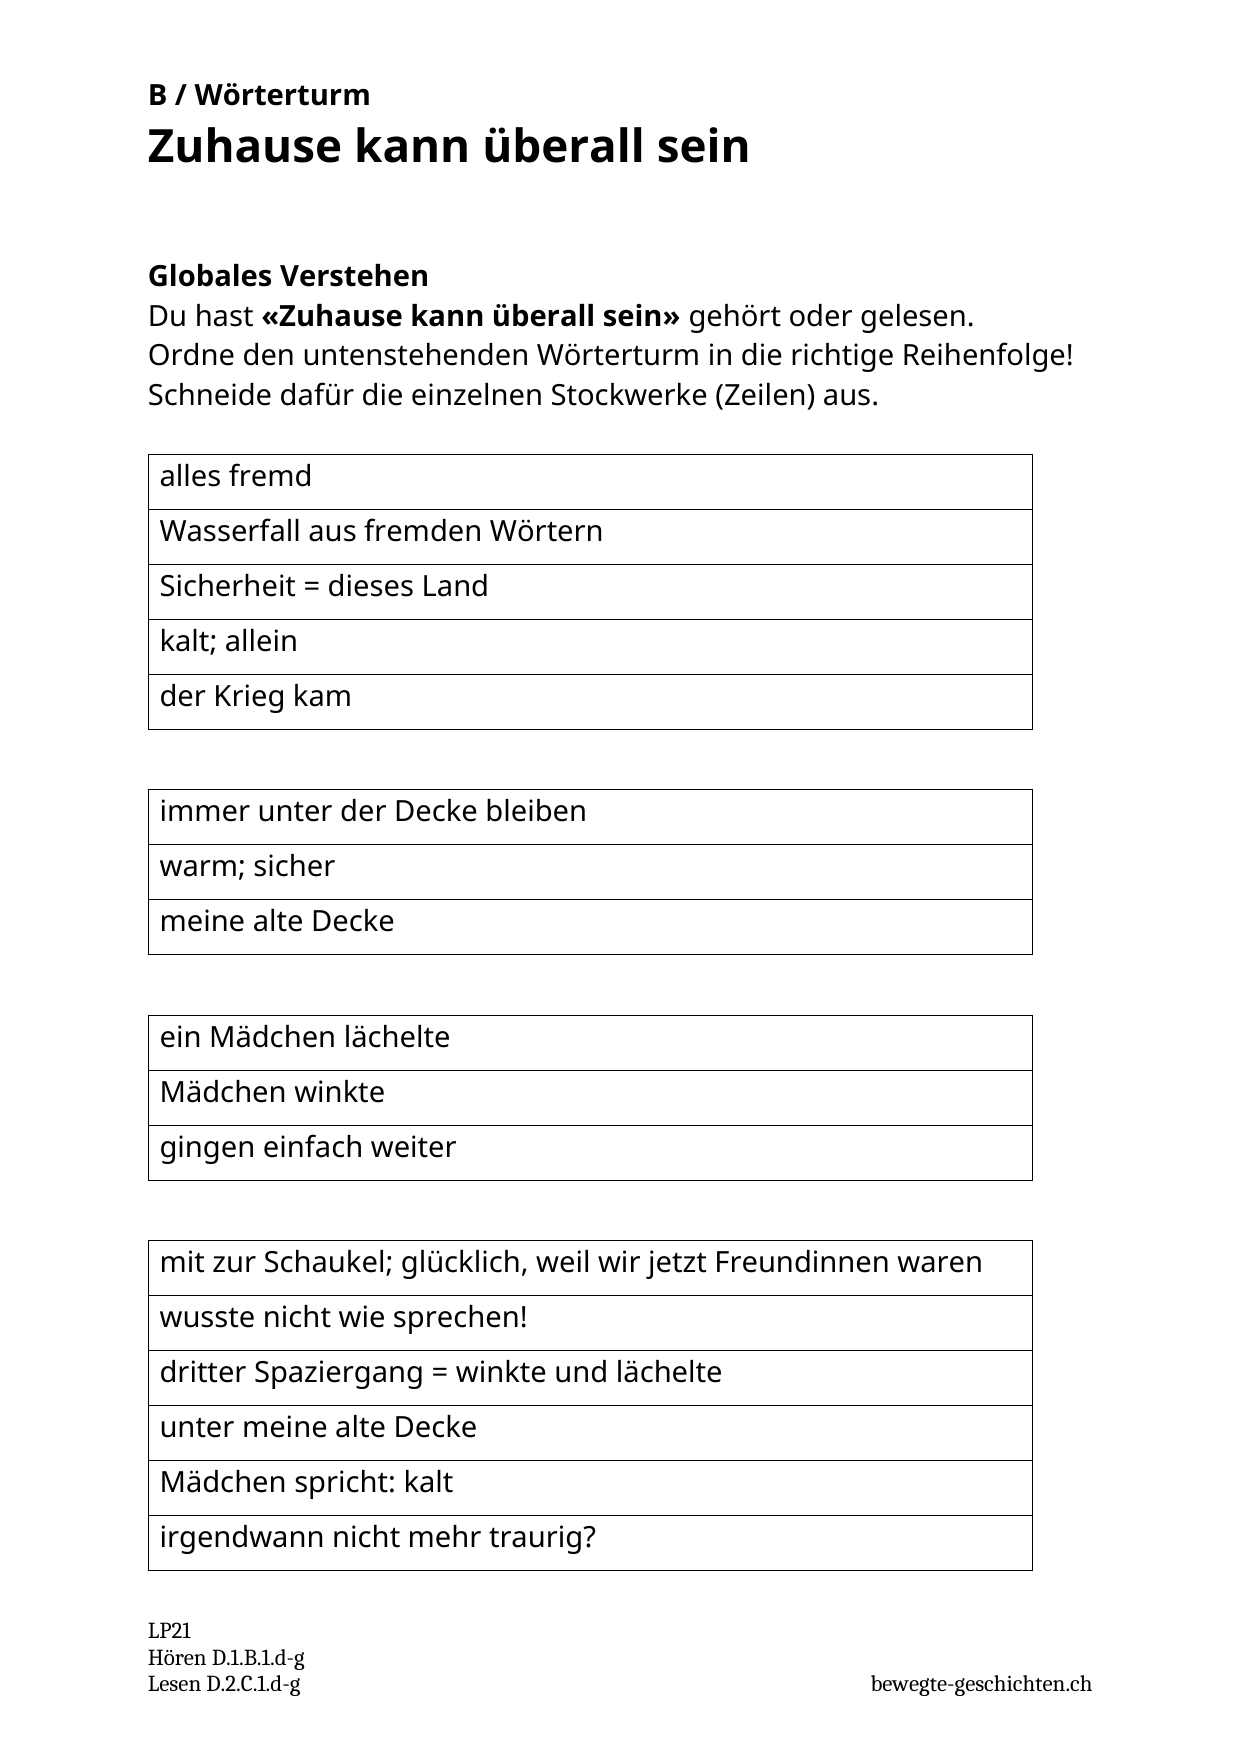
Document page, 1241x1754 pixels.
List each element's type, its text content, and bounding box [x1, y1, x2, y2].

table_cell kalt; allein [149, 620, 1032, 674]
table_header immer unter der Decke bleiben [149, 790, 1032, 844]
text B / Wörterturm [148, 74, 1093, 113]
text Du hast «Zuhause kann überall sein» gehört oder gelesen. [148, 295, 1093, 335]
table_header alles fremd [149, 455, 1032, 509]
table_header ein Mädchen lächelte [149, 1016, 1032, 1070]
table_cell irgendwann nicht mehr traurig? [149, 1516, 1032, 1570]
text Zuhause kann überall sein [148, 113, 1093, 176]
table_cell dritter Spaziergang = winkte und lächelte [149, 1351, 1032, 1405]
table_cell Sicherheit = dieses Land [149, 565, 1032, 619]
text Ordne den untenstehenden Wörterturm in die richtige Reihenfolge! [148, 335, 1093, 374]
table_cell unter meine alte Decke [149, 1406, 1032, 1460]
table_header mit zur Schaukel; glücklich, weil wir jetzt Freundinnen waren [149, 1241, 1032, 1295]
table_cell der Krieg kam [149, 675, 1032, 729]
table_cell meine alte Decke [149, 900, 1032, 954]
table_cell Wasserfall aus fremden Wörtern [149, 510, 1032, 564]
table_cell Mädchen spricht: kalt [149, 1461, 1032, 1515]
text Schneide dafür die einzelnen Stockwerke (Zeilen) aus. [148, 374, 1093, 414]
table_cell wusste nicht wie sprechen! [149, 1296, 1032, 1350]
table_cell gingen einfach weiter [149, 1126, 1032, 1180]
table_cell Mädchen winkte [149, 1071, 1032, 1125]
text Globales Verstehen [148, 255, 1093, 295]
table_cell warm; sicher [149, 845, 1032, 899]
